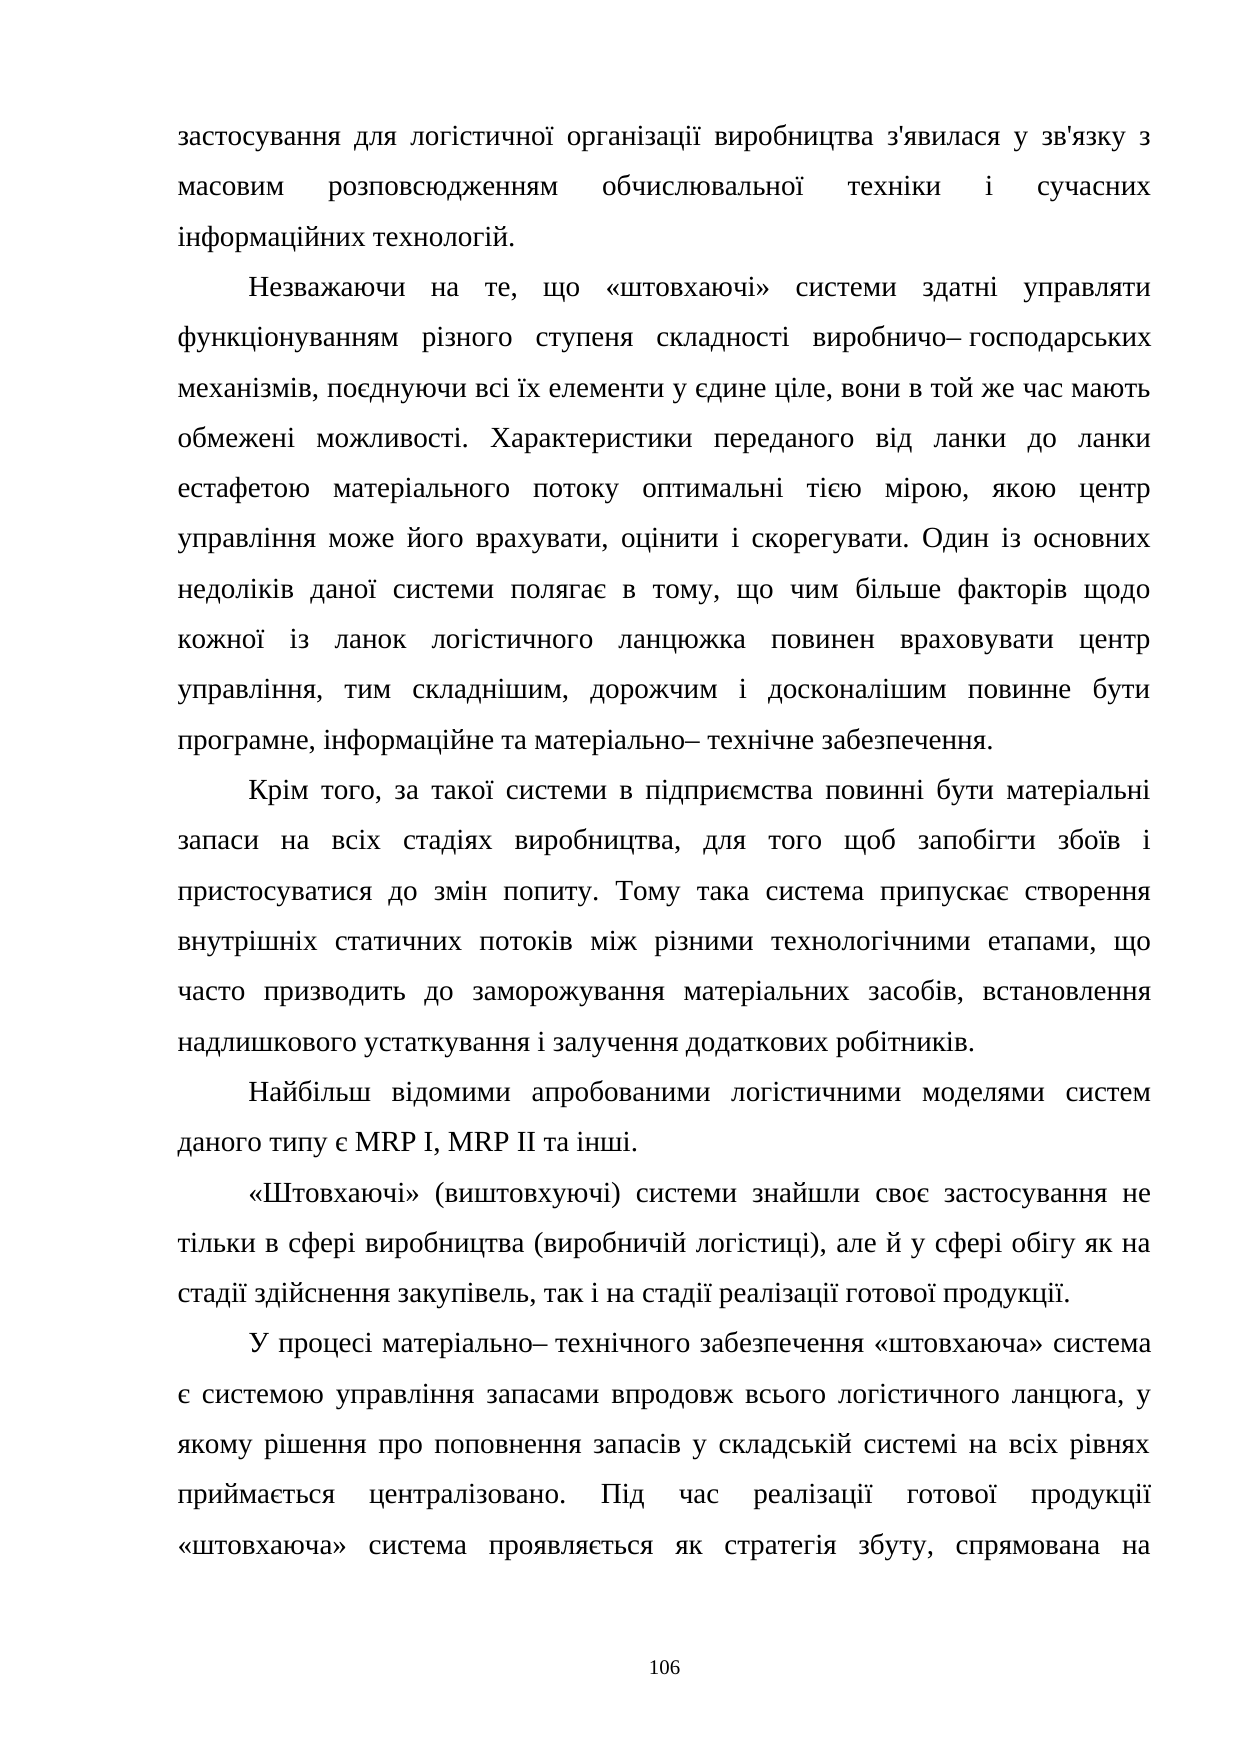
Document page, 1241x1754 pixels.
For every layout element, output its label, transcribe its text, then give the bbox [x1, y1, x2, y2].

text Крім того, за такої системи в підприємства повинні бути матеріальні запаси на всіх стадіях виробництва, для того щоб запобігти збоїв і пристосуватися до змін попиту. Тому така система припускає створення внутрішніх статичних потоків між різними технологічними етапами, що часто призводить до заморожування матеріальних засобів, встановлення надлишкового устаткування і залучення додаткових робітників. [177, 772, 1152, 1057]
text «Штовхаючі» (виштовхуючі) системи знайшли своє застосування не тільки в сфері виробництва (виробничій логістиці), але й у сфері обігу як на стадії здійснення закупівель, так і на стадії реалізації готової продукції. [177, 1175, 1152, 1309]
text Найбільш відомими апробованими логістичними моделями систем даного типу є MRP I, MRP II та інші. [177, 1074, 1152, 1158]
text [177, 1326, 1152, 1560]
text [177, 118, 1152, 252]
text Незважаючи на те, що «штовхаючі» системи здатні управляти функціонуванням різного ступеня складності виробничо– господарських механізмів, поєднуючи всі їх елементи у єдине ціле, вони в той же час мають обмежені можливості. Характеристики переданого від ланки до ланки естафетою матеріального потоку оптимальні тією мірою, якою центр управління може його врахувати, оцінити і скорегувати. Один із основних недоліків даної системи полягає в тому, що чим більше факторів щодо кожної із ланок логістичного ланцюжка повинен враховувати центр управління, тим складнішим, дорожчим і досконалішим повинне бути програмне, інформаційне та матеріально– технічне забезпечення. [177, 269, 1152, 755]
